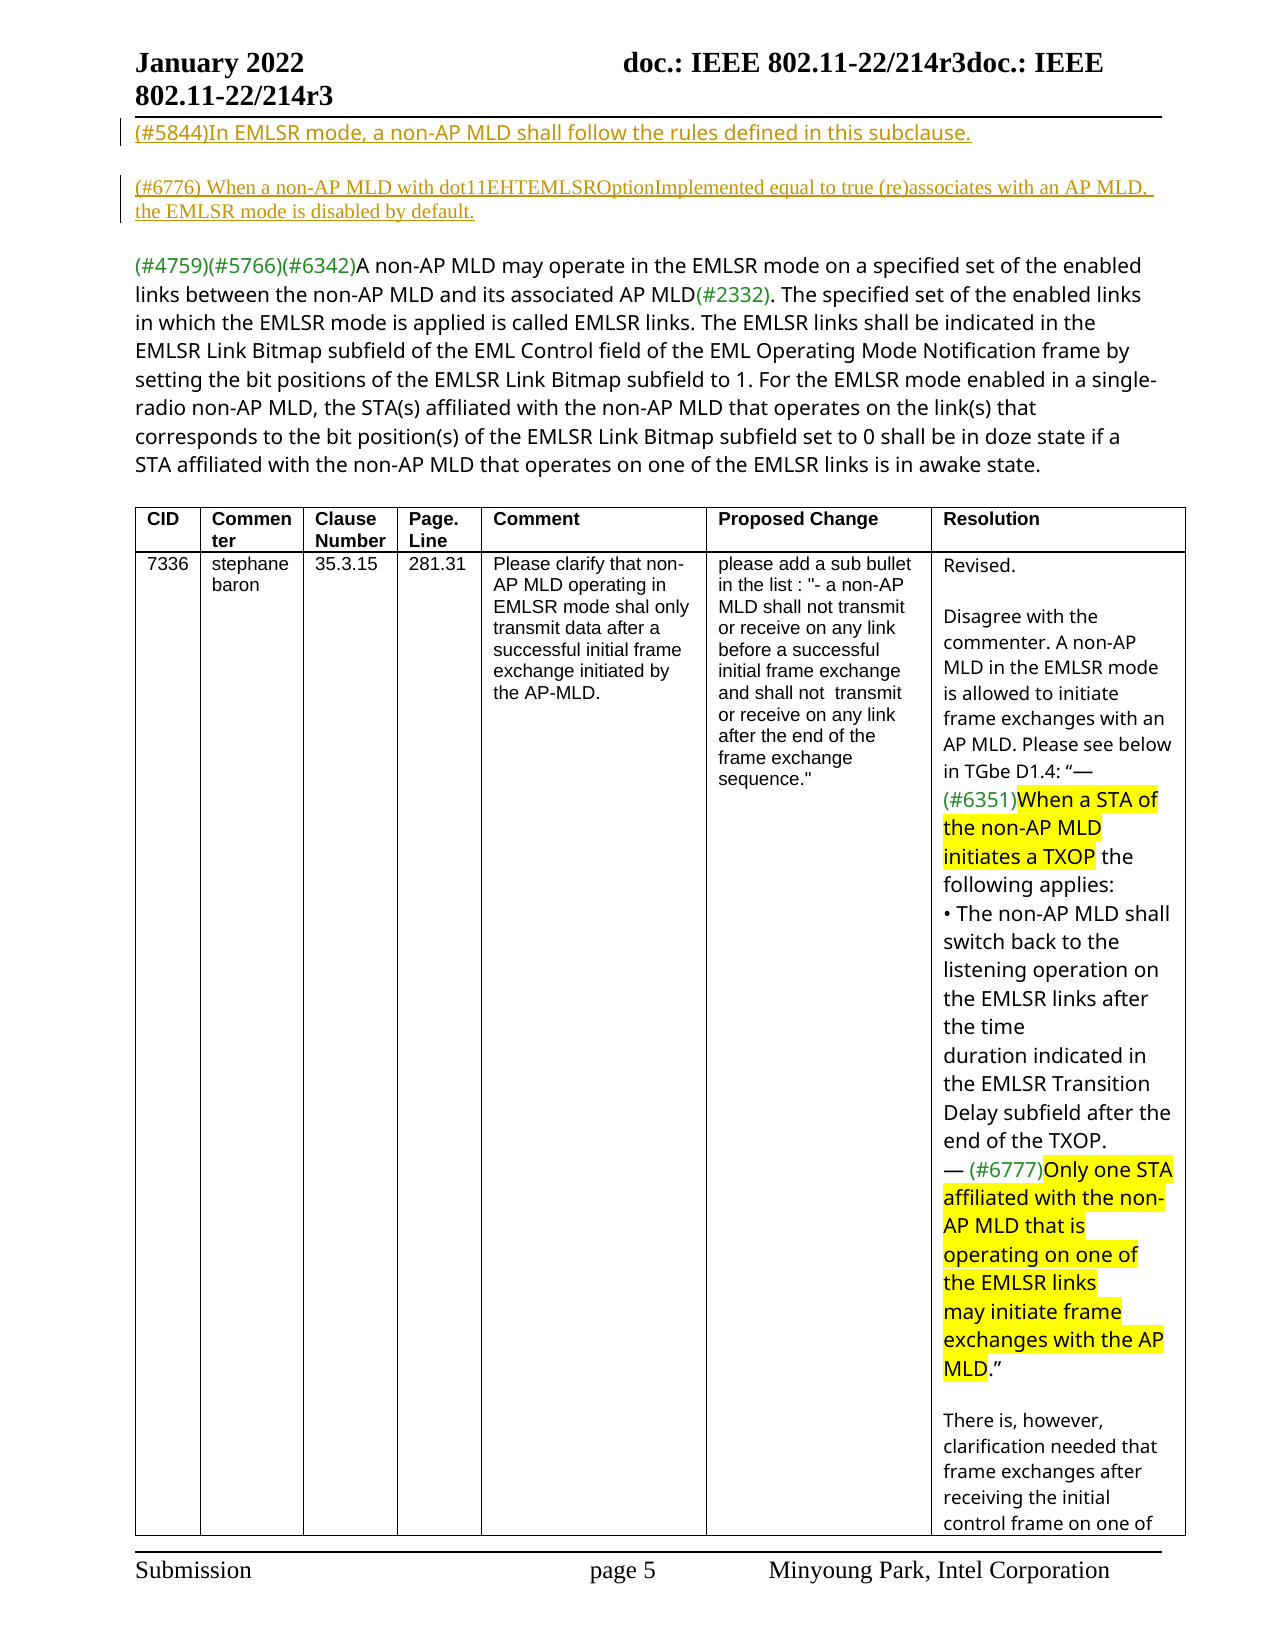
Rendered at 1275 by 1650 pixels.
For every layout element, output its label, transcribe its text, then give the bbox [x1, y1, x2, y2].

table_header Page. Line [398, 508, 481, 551]
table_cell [707, 553, 931, 1535]
table_header Clause Number [304, 508, 397, 551]
table_header Comment [482, 508, 706, 551]
table_header Resolution [932, 508, 1185, 551]
table_cell 7336 [136, 553, 200, 1535]
text (#4759)(#5766)(#6342)A non-AP MLD may operate in the EMLSR mode on a specified set of the enabled links between the non-AP MLD and its associated AP MLD(#2332). The specified set of the enabled links in which the EMLSR mode is applied is called EMLSR links. The EMLSR links shall be indicated in the EMLSR Link Bitmap subfield of the EML Control field of the EML Operating Mode Notification frame by setting the bit positions of the EMLSR Link Bitmap subfield to 1. For the EMLSR mode enabled in a single-radio non-AP MLD, the STA(s) affiliated with the non-AP MLD that operates on the link(s) that corresponds to the bit position(s) of the EMLSR Link Bitmap subfield set to 0 shall be in doze state if a STA affiliated with the non-AP MLD that operates on one of the EMLSR links is in awake state. [135, 223, 1162, 479]
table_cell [932, 553, 1185, 1535]
table_header CID [136, 508, 200, 551]
table_header Proposed Change [707, 508, 931, 551]
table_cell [482, 553, 706, 1535]
table_cell 35.3.15 [304, 553, 397, 1535]
table_cell stephane baron [201, 553, 303, 1535]
table_cell 281.31 [398, 553, 481, 1535]
table_header Commenter [201, 508, 303, 551]
